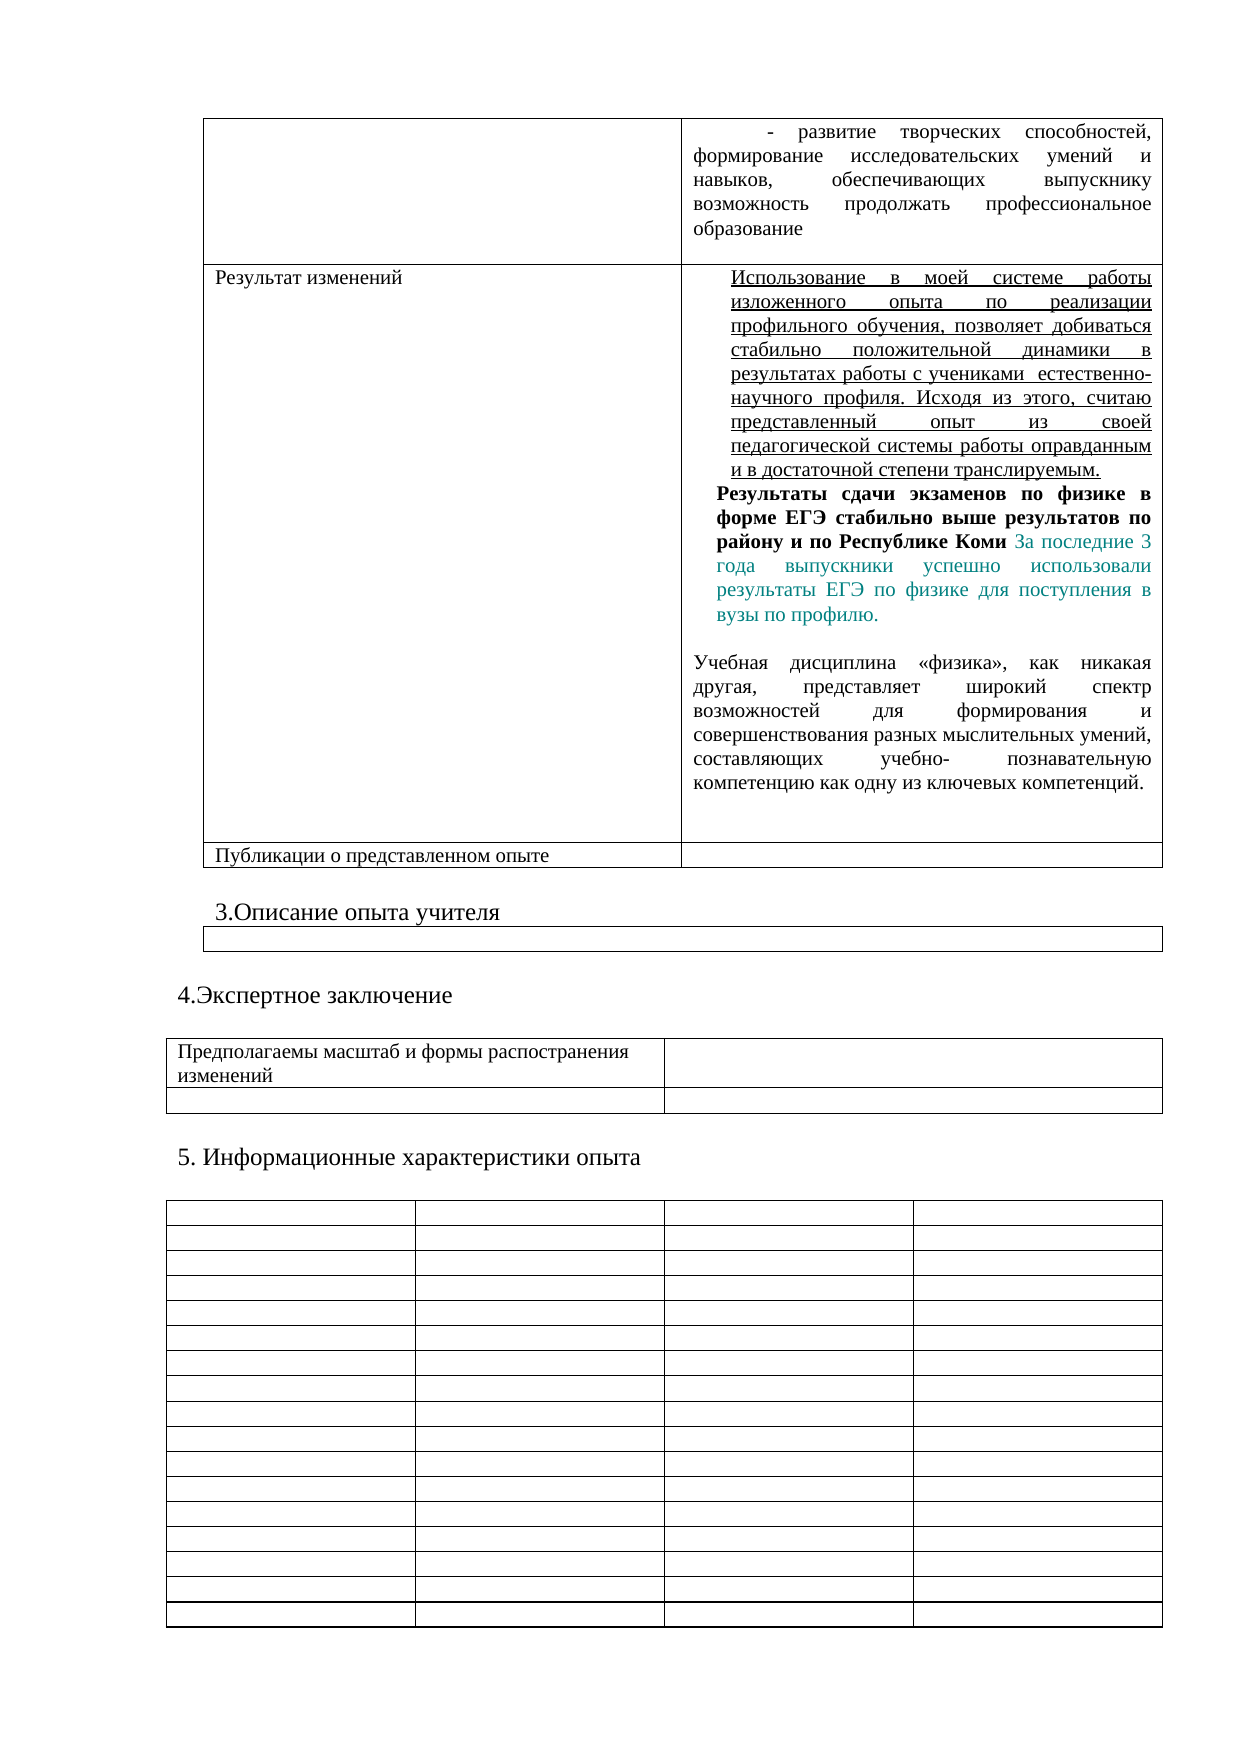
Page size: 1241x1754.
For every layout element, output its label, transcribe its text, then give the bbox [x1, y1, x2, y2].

table_header [416, 1201, 664, 1225]
table_cell [167, 1226, 415, 1250]
table_cell [416, 1577, 664, 1601]
table_cell [167, 1402, 415, 1426]
table_cell [167, 1527, 415, 1551]
table_cell [167, 1577, 415, 1601]
table_cell [416, 1376, 664, 1401]
table_cell [665, 1376, 913, 1401]
table_cell [665, 1577, 913, 1601]
table_cell Публикации о представленном опыте [204, 843, 681, 867]
table_cell [416, 1427, 664, 1451]
table_cell [914, 1427, 1162, 1451]
table_cell [416, 1326, 664, 1350]
table_cell [416, 1477, 664, 1501]
text 3.Описание опыта учителя [215, 897, 1152, 926]
table_cell [167, 1351, 415, 1375]
table_cell [665, 1301, 913, 1325]
table_cell [665, 1603, 913, 1626]
table_cell [665, 1502, 913, 1526]
text 5. Информационные характеристики опыта [177, 1142, 1152, 1171]
table_cell Использование в моей системе работы изложенного опыта по реализации профильного обучения, позволяет добиваться стабильно положительной динамики в результатах работы с учениками естественно-научного профиля. Исходя из этого, считаю представленный опыт из своей педагогической системы работы оправданным и в достаточной степени транслируемым. Результаты сдачи экзаменов по физике в форме ЕГЭ стабильно выше результатов по району и по Республике Коми За последние 3 года выпускники успешно использовали результаты ЕГЭ по физике для поступления в вузы по профилю. Учебная дисциплина «физика», как никакая другая, представляет широкий спектр возможностей для формирования и совершенствования разных мыслительных умений, составляющих учебно- познавательную компетенцию как одну из ключевых компетенций. [682, 265, 1162, 842]
table_cell [665, 1351, 913, 1375]
table_cell [416, 1301, 664, 1325]
table_cell [167, 1376, 415, 1401]
table_cell [914, 1577, 1162, 1601]
table_header Предполагаемы масштаб и формы распостранения изменений [167, 1039, 664, 1087]
table_cell [665, 1326, 913, 1350]
table_cell [682, 843, 1162, 867]
table_cell [416, 1502, 664, 1526]
table_cell [665, 1251, 913, 1275]
table_cell [665, 1276, 913, 1300]
table_cell [167, 1452, 415, 1476]
table_cell [914, 1603, 1162, 1626]
table_cell [416, 1351, 664, 1375]
table_cell [665, 1452, 913, 1476]
table_cell [914, 1527, 1162, 1551]
table_cell [914, 1351, 1162, 1375]
table_cell [914, 1376, 1162, 1401]
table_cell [204, 119, 681, 263]
table_cell [167, 1477, 415, 1501]
table_header [914, 1201, 1162, 1225]
table_header [204, 927, 1162, 951]
table_cell [416, 1452, 664, 1476]
table_cell [665, 1552, 913, 1576]
table_cell [167, 1502, 415, 1526]
table_cell [665, 1427, 913, 1451]
table_cell [416, 1527, 664, 1551]
table_cell [914, 1552, 1162, 1576]
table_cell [682, 119, 1162, 263]
table_cell [914, 1301, 1162, 1325]
table_cell [167, 1088, 664, 1112]
table_cell [416, 1226, 664, 1250]
table_cell [914, 1251, 1162, 1275]
table_cell [665, 1402, 913, 1426]
table_cell [665, 1527, 913, 1551]
table_cell [416, 1251, 664, 1275]
table_cell [914, 1276, 1162, 1300]
table_cell [665, 1477, 913, 1501]
table_cell [914, 1477, 1162, 1501]
table_cell [914, 1226, 1162, 1250]
table_cell [167, 1326, 415, 1350]
table_cell [914, 1326, 1162, 1350]
table_cell [167, 1251, 415, 1275]
table_cell [416, 1603, 664, 1626]
table_cell [416, 1276, 664, 1300]
table_cell [914, 1452, 1162, 1476]
table_cell [167, 1552, 415, 1576]
table_cell [167, 1427, 415, 1451]
table_cell [914, 1402, 1162, 1426]
table_cell [416, 1552, 664, 1576]
table_cell Результат изменений [204, 265, 681, 842]
table_header [167, 1201, 415, 1225]
table_cell [167, 1276, 415, 1300]
table_cell [665, 1088, 1162, 1112]
table_cell [665, 1226, 913, 1250]
table_cell [416, 1402, 664, 1426]
table_cell [167, 1301, 415, 1325]
table_cell [167, 1603, 415, 1626]
table_cell [914, 1502, 1162, 1526]
table_header [665, 1039, 1162, 1087]
text 4.Экспертное заключение [177, 981, 1152, 1009]
table_header [665, 1201, 913, 1225]
